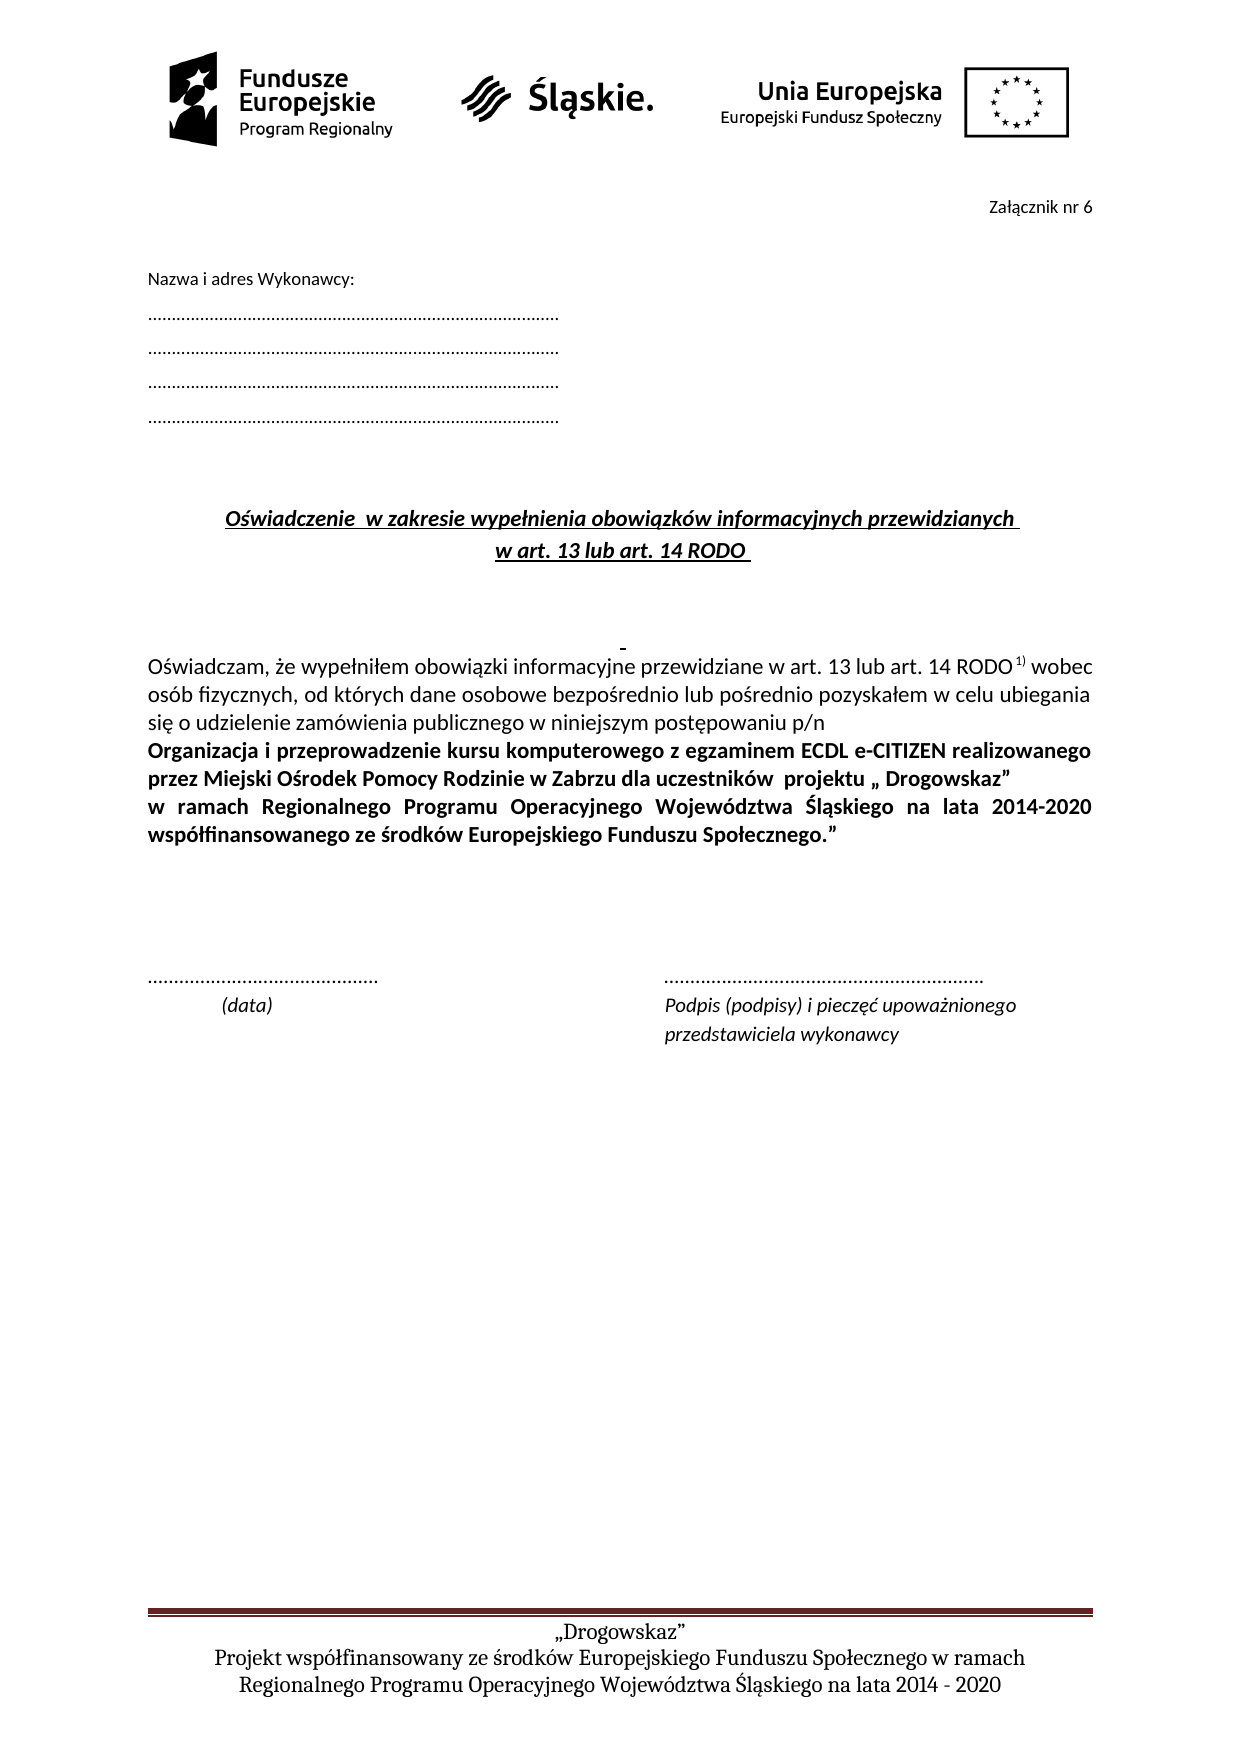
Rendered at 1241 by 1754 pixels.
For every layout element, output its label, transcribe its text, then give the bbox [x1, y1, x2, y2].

text (data) Podpis (podpisy) i pieczęć upoważnionego przedstawiciela wykonawcy [221, 992, 1093, 1047]
text ....................................................................................... [148, 302, 1093, 325]
text ....................................................................................... [148, 336, 1093, 359]
text Oświadczenie w zakresie wypełnienia obowiązków informacyjnych przewidzianych [148, 504, 1093, 532]
text ....................................................................................... [148, 371, 1093, 394]
text Nazwa i adres Wykonawcy: [148, 268, 1093, 291]
text w art. 13 lub art. 14 RODO [148, 536, 1093, 564]
text ....................................................................................... [148, 405, 1093, 428]
text ............................................ ............................................................. [148, 963, 1093, 988]
list Załącznik nr 6 [148, 195, 1093, 218]
text Oświadczam, że wypełniłem obowiązki informacyjne przewidziane w art. 13 lub art. 14 RODO1) wobec osób fizycznych, od których dane osobowe bezpośrednio lub pośrednio pozyskałem w celu ubiegania się o udzielenie zamówienia publicznego w niniejszym postępowaniu p/n [148, 652, 1093, 736]
text Organizacja i przeprowadzenie kursu komputerowego z egzaminem ECDL e-CITIZEN realizowanego przez Miejski Ośrodek Pomocy Rodzinie w Zabrzu dla uczestników projektu „ Drogowskaz” [148, 736, 1093, 792]
text w ramach Regionalnego Programu Operacyjnego Województwa Śląskiego na lata 2014-2020 współfinansowanego ze środków Europejskiego Funduszu Społecznego.” [148, 792, 1093, 848]
picture [147, 29, 1091, 168]
